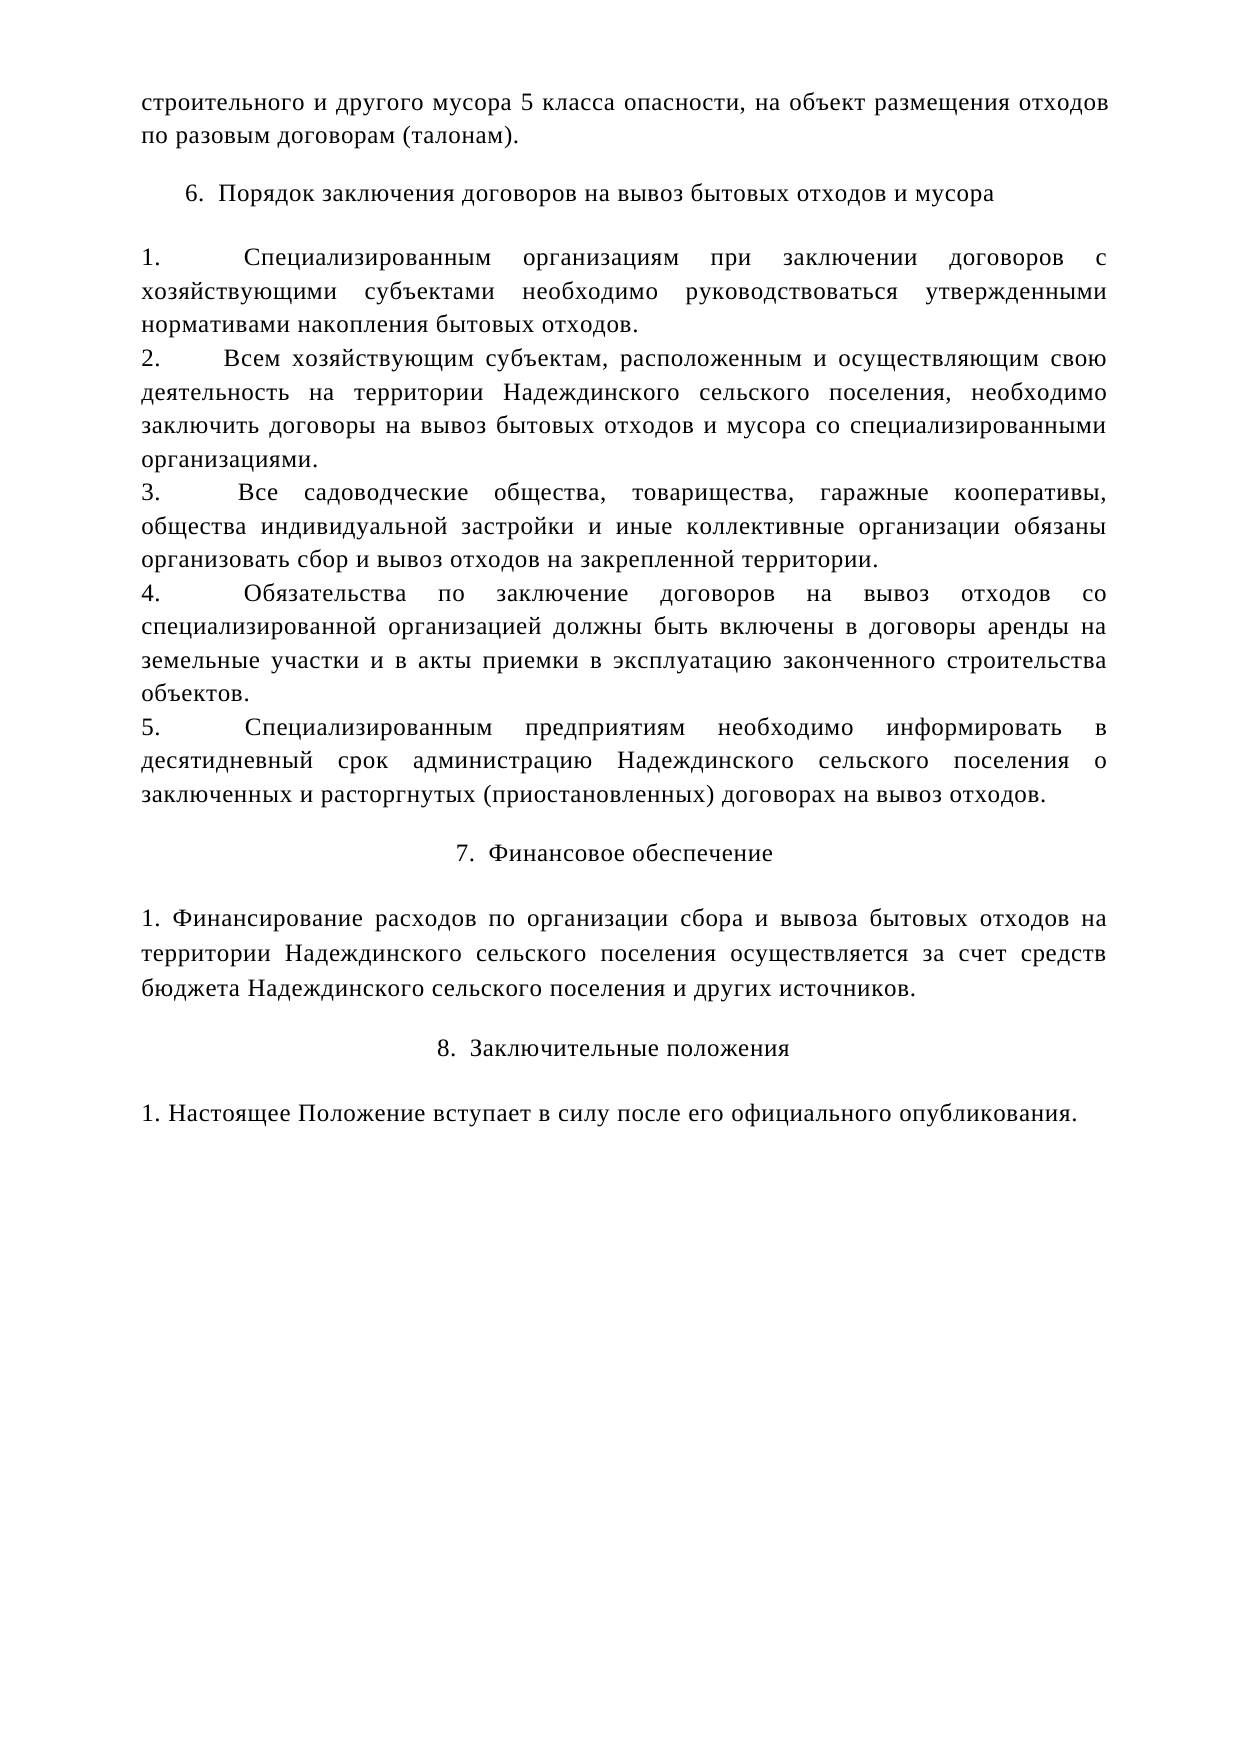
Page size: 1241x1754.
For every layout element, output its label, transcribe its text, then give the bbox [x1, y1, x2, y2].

list Порядок заключения договоров на вывоз бытовых отходов и мусора [185, 182, 1110, 207]
list Заключительные положения [437, 1036, 1110, 1061]
list Все садоводческие общества, товарищества, гаражные кооперативы, общества индивидуальной застройки и иные коллективные организации обязаны организовать сбор и вывоз отходов на закрепленной территории. [141, 474, 1108, 574]
list Обязательства по заключение договоров на вывоз отходов со специализированной организацией должны быть включены в договоры аренды на земельные участки и в акты приемки в эксплуатацию законченного строительства объектов. [141, 574, 1108, 709]
list Специализированным предприятиям необходимо информировать в десятидневный срок администрацию Надеждинского сельского поселения о заключенных и расторгнутых (приостановленных) договорах на вывоз отходов. [141, 709, 1108, 809]
list Всем хозяйствующим субъектам, расположенным и осуществляющим свою деятельность на территории Надеждинского сельского поселения, необходимо заключить договоры на вывоз бытовых отходов и мусора со специализированными организациями. [141, 340, 1108, 474]
text строительного и другого мусора 5 класса опасности, на объект размещения отходов по разовым договорам (талонам). [141, 84, 1110, 150]
list Финансовое обеспечение [456, 841, 1110, 866]
text 1. Настоящее Положение вступает в силу после его официального опубликования. [141, 1094, 1108, 1129]
text 1. Финансирование расходов по организации сбора и вывоза бытовых отходов на территории Надеждинского сельского поселения осуществляется за счет средств бюджета Надеждинского сельского поселения и других источников. [141, 898, 1108, 1003]
list Специализированным организациям при заключении договоров с хозяйствующими субъектами необходимо руководствоваться утвержденными нормативами накопления бытовых отходов. [141, 239, 1108, 340]
